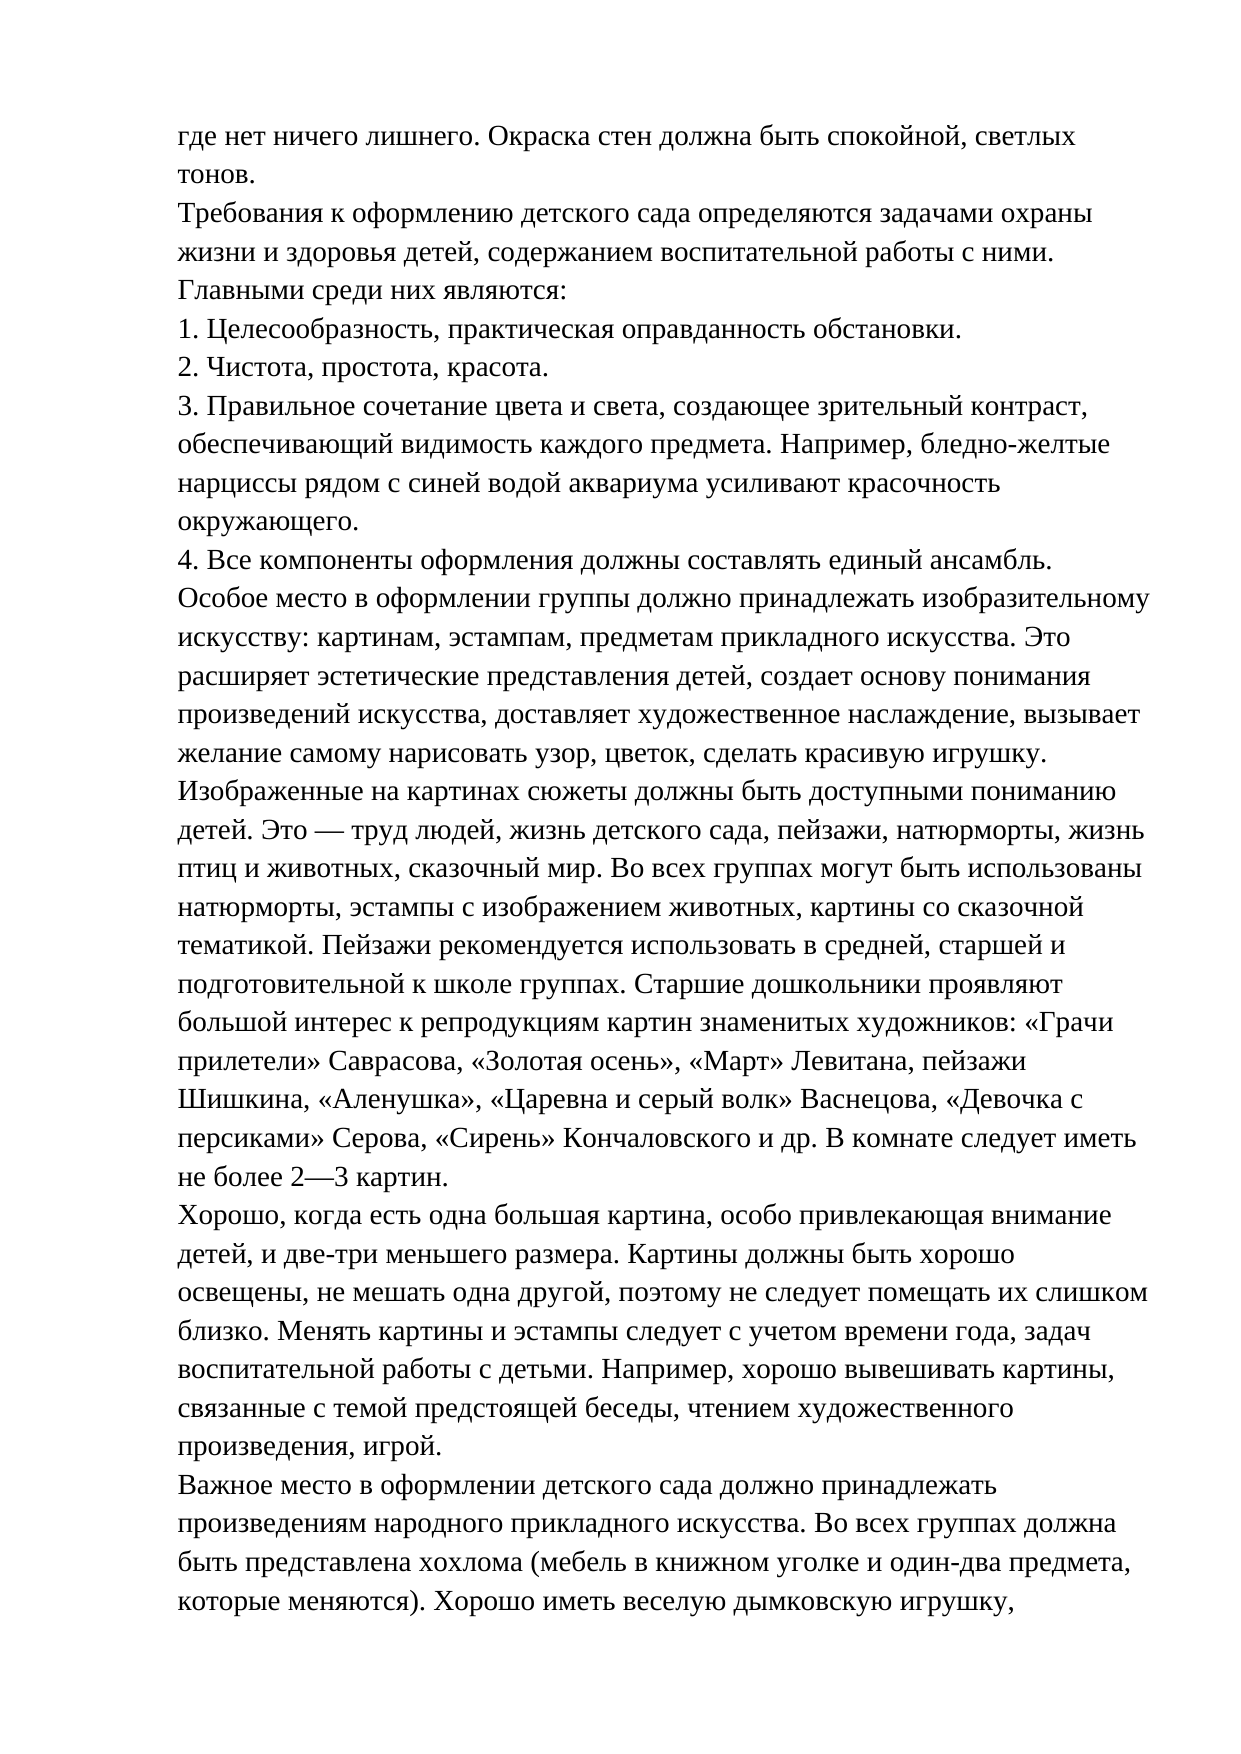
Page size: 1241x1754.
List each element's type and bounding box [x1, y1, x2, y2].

text [177, 118, 1152, 1616]
